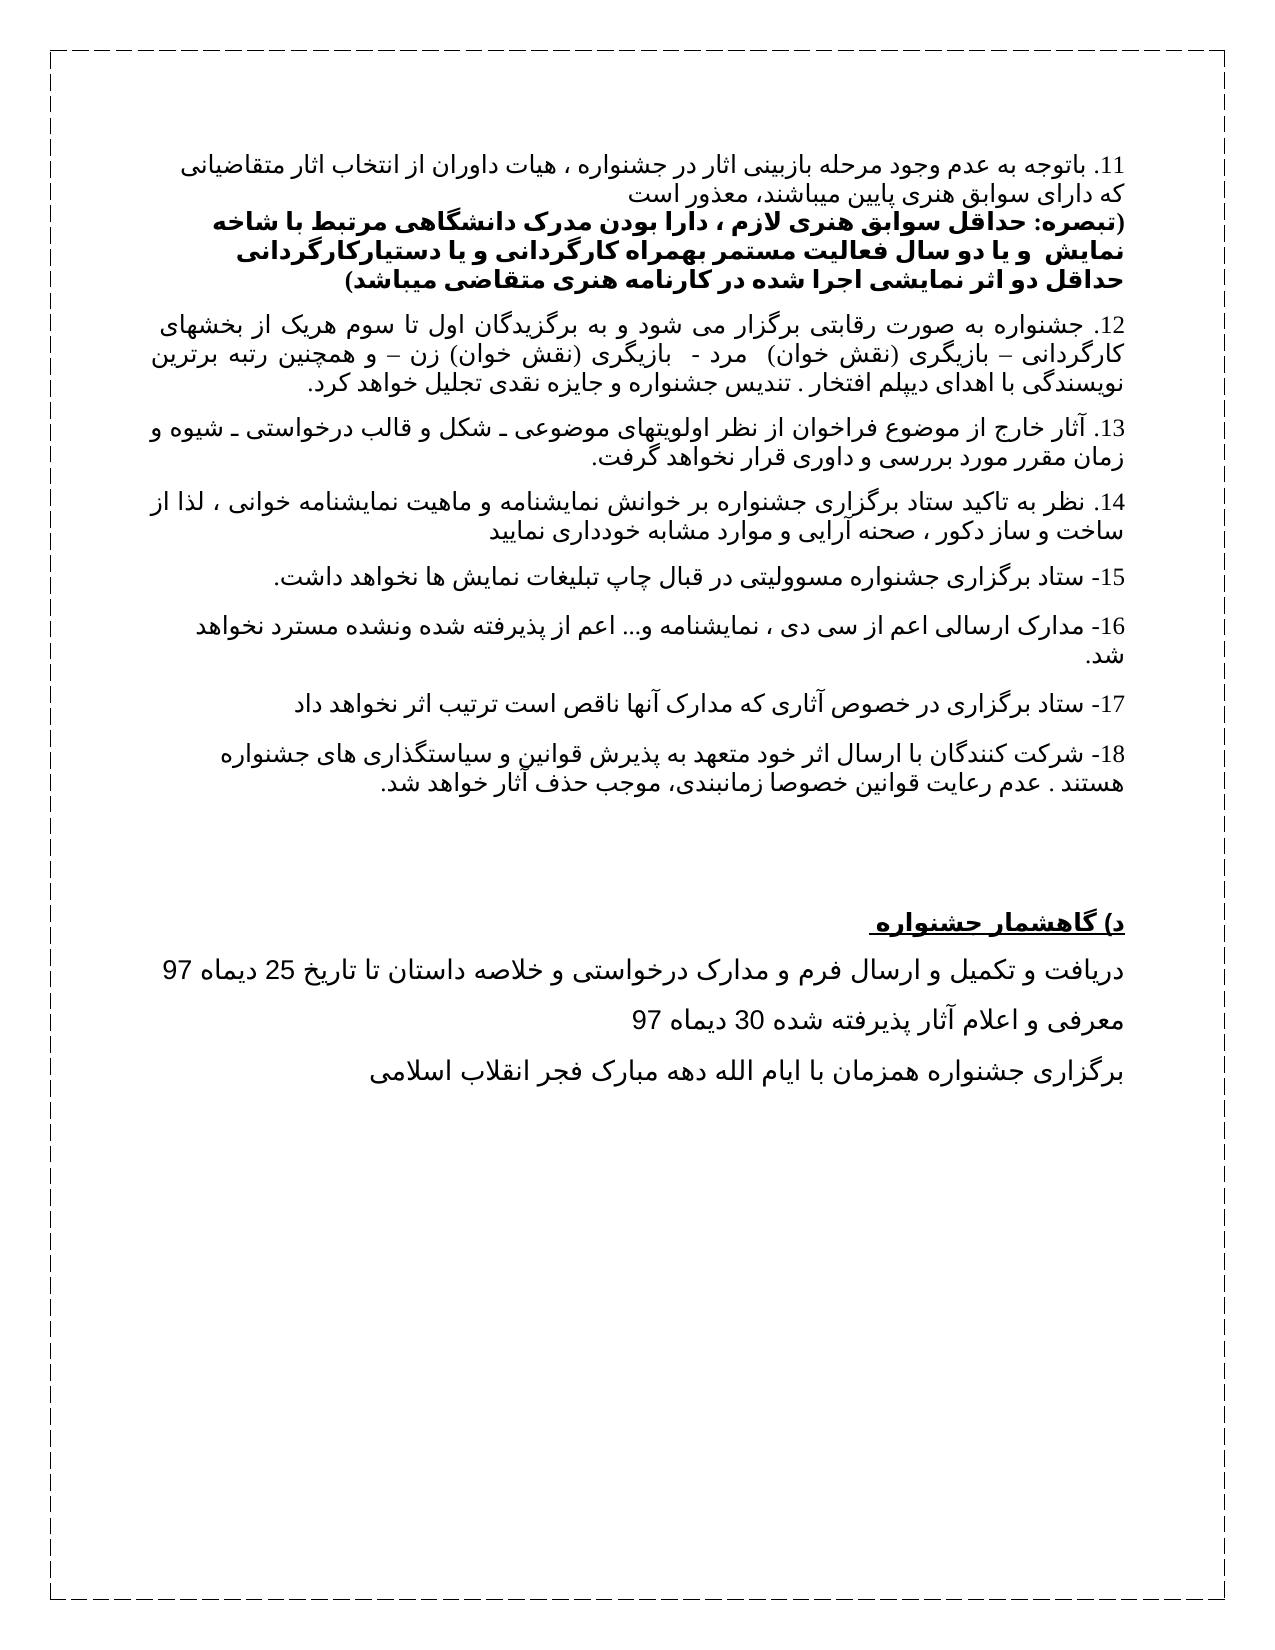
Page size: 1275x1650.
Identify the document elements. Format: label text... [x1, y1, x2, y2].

text 15- ستاد برگزاری جشنواره مسوولیتی در قبال چاپ تبلیغات نمایش ها نخواهد داشت. [150, 562, 1125, 590]
text د) گاهشمار جشنواره [150, 908, 1125, 937]
text معرفی و اعلام آثار پذیرفته شده 30 دیماه 97 [150, 1004, 1125, 1035]
text 16- مدارک ارسالی اعم از سی دی ، نمایشنامه و... اعم از پذیرفته شده ونشده مسترد نخواهد شد. [150, 611, 1125, 669]
text 14. نظر به تاکید ستاد برگزاری جشنواره بر خوانش نمایشنامه و ماهیت نمایشنامه خوانی ، لذا از ساخت و ساز دکور ، صحنه آرایی و موارد مشابه خودداری نمایید [150, 487, 1125, 545]
text برگزاری جشنواره همزمان با ایام الله دهه مبارک فجر انقلاب اسلامی [150, 1054, 1125, 1086]
text 17- ستاد برگزاری در خصوص آثاری که مدارک آنها ناقص است ترتیب اثر نخواهد داد [150, 689, 1125, 718]
text 11. باتوجه به عدم وجود مرحله بازبینی اثار در جشنواره ، هیات داوران از انتخاب اثار متقاضیانی که دارای سوابق هنری پایین میباشند، معذور است (تبصره: حداقل سوابق هنری لازم ، دارا بودن مدرک دانشگاهی مرتبط با شاخه نمایش و یا دو سال فعالیت مستمر بهمراه کارگردانی و یا دستیارکارگردانی حداقل دو اثر نمایشی اجرا شده در کارنامه هنری متقاضی میباشد) [150, 150, 1125, 294]
text 13. آثار خارج از موضوع فراخوان از نظر اولویتهای موضوعی ـ شکل و قالب درخواستی ـ شیوه و زمان مقرر مورد بررسی و داوری قرار نخواهد گرفت. [150, 413, 1125, 471]
text 18- شرکت کنندگان با ارسال اثر خود متعهد به پذیرش قوانین و سیاستگذاری های جشنواره هستند . عدم رعایت قوانین خصوصا زمانبندی، موجب حذف آثار خواهد شد. [150, 739, 1125, 797]
text 12. جشنواره به صورت رقابتی برگزار می شود و به برگزیدگان اول تا سوم هریک از بخشهای کارگردانی – بازیگری (نقش خوان) مرد - بازیگری (نقش خوان) زن – و همچنین رتبه برترین نویسندگی با اهدای دیپلم افتخار . تندیس جشنواره و جایزه نقدی تجلیل خواهد کرد. [150, 310, 1125, 397]
text دریافت و تکمیل و ارسال فرم و مدارک درخواستی و خلاصه داستان تا تاریخ 25 دیماه 97 [150, 954, 1125, 985]
